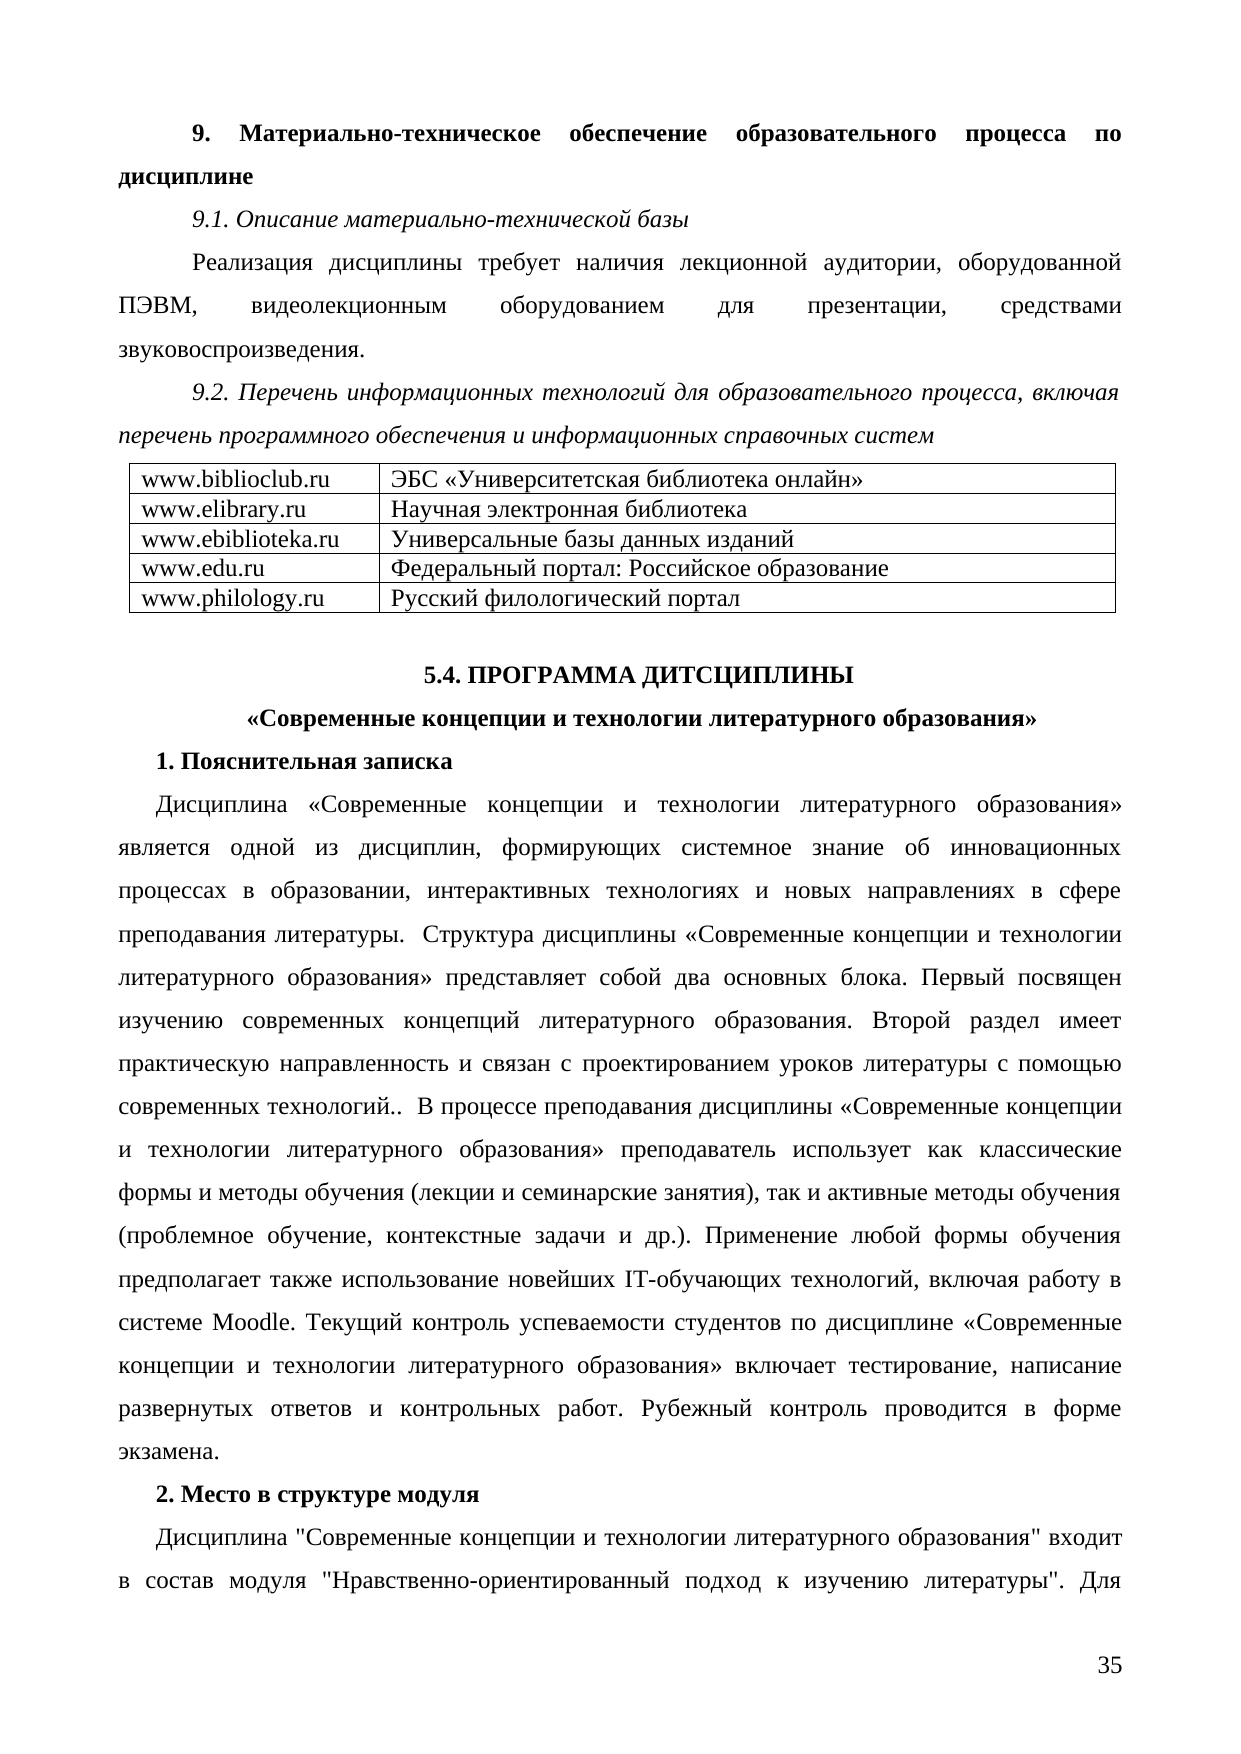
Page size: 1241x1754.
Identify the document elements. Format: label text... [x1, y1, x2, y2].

subtitle 2. Место в структуре модуля [118, 1479, 1122, 1508]
text 9.1. Описание материально-технической базы [118, 204, 1122, 233]
subtitle «Современные концепции и технологии литературного образования» [118, 703, 1122, 732]
text 9. Материально-техническое обеспечение образовательного процесса по дисциплине [118, 118, 1122, 190]
table_cell Федеральный портал: Российское образование [380, 554, 1115, 582]
subtitle 5.4. ПРОГРАММА ДИТСЦИПЛИНЫ [118, 660, 1122, 689]
table_header www.biblioclub.ru [130, 464, 379, 493]
table_cell www.ebiblioteka.ru [130, 524, 379, 552]
table_cell www.edu.ru [130, 554, 379, 582]
table_header ЭБС «Университетская библиотека онлайн» [380, 464, 1115, 493]
table_cell www.elibrary.ru [130, 494, 379, 523]
text Реализация дисциплины требует наличия лекционной аудитории, оборудованной ПЭВМ, видеолекционным оборудованием для презентации, средствами звуковоспроизведения. [118, 247, 1122, 362]
table_cell www.philology.ru [130, 583, 379, 612]
table_cell Универсальные базы данных изданий [380, 524, 1115, 552]
text Дисциплина «Современные концепции и технологии литературного образования» является одной из дисциплин, формирующих системное знание об инновационных процессах в образовании, интерактивных технологиях и новых направлениях в сфере преподавания литературы. Структура дисциплины «Современные концепции и технологии литературного образования» представляет собой два основных блока. Первый посвящен изучению современных концепций литературного образования. Второй раздел имеет практическую направленность и связан с проектированием уроков литературы с помощью современных технологий.. В процессе преподавания дисциплины «Современные концепции и технологии литературного образования» преподаватель использует как классические формы и методы обучения (лекции и семинарские занятия), так и активные методы обучения (проблемное обучение, контекстные задачи и др.). Применение любой формы обучения предполагает также использование новейших IT-обучающих технологий, включая работу в системе Moodle. Текущий контроль успеваемости студентов по дисциплине «Современные концепции и технологии литературного образования» включает тестирование, написание развернутых ответов и контрольных работ. Рубежный контроль проводится в форме экзамена. [118, 789, 1122, 1465]
subtitle 1. Пояснительная записка [118, 746, 1122, 775]
text 9.2. Перечень информационных технологий для образовательного процесса, включая перечень программного обеспечения и информационных справочных систем [118, 377, 1122, 449]
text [118, 1522, 1122, 1594]
table_cell Научная электронная библиотека [380, 494, 1115, 523]
table_cell Русский филологический портал [380, 583, 1115, 612]
